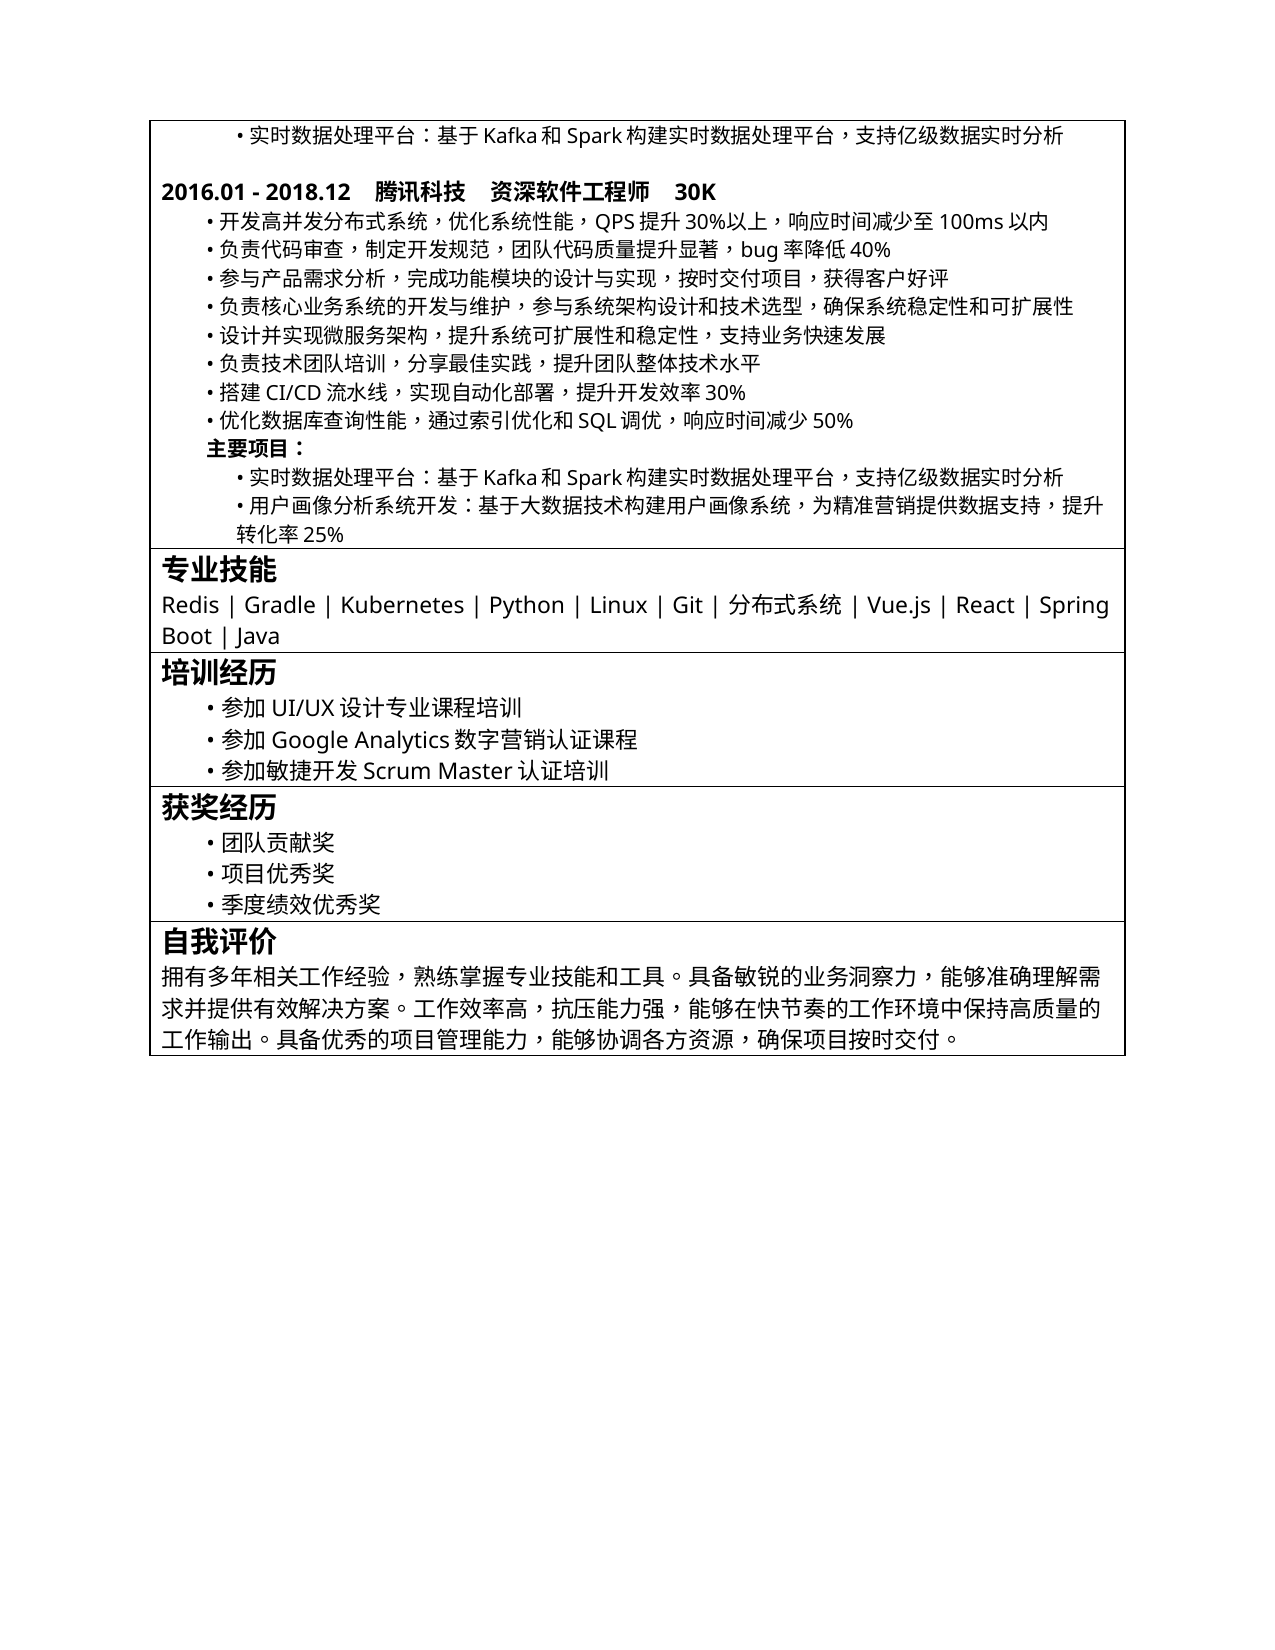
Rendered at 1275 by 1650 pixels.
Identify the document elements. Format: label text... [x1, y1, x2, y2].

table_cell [151, 121, 1124, 548]
table_cell 获奖经历 • 团队贡献奖 • 项目优秀奖 • 季度绩效优秀奖 [151, 787, 1124, 921]
table_cell 专业技能 Redis | Gradle | Kubernetes | Python | Linux | Git | 分布式系统 | Vue.js | React | Spring Boot | Java [151, 549, 1124, 652]
table_cell 自我评价 拥有多年相关工作经验，熟练掌握专业技能和工具。具备敏锐的业务洞察力，能够准确理解需求并提供有效解决方案。工作效率高，抗压能力强，能够在快节奏的工作环境中保持高质量的工作输出。具备优秀的项目管理能力，能够协调各方资源，确保项目按时交付。 [151, 922, 1124, 1055]
table_cell 培训经历 • 参加UI/UX设计专业课程培训 • 参加Google Analytics数字营销认证课程 • 参加敏捷开发Scrum Master认证培训 [151, 653, 1124, 786]
